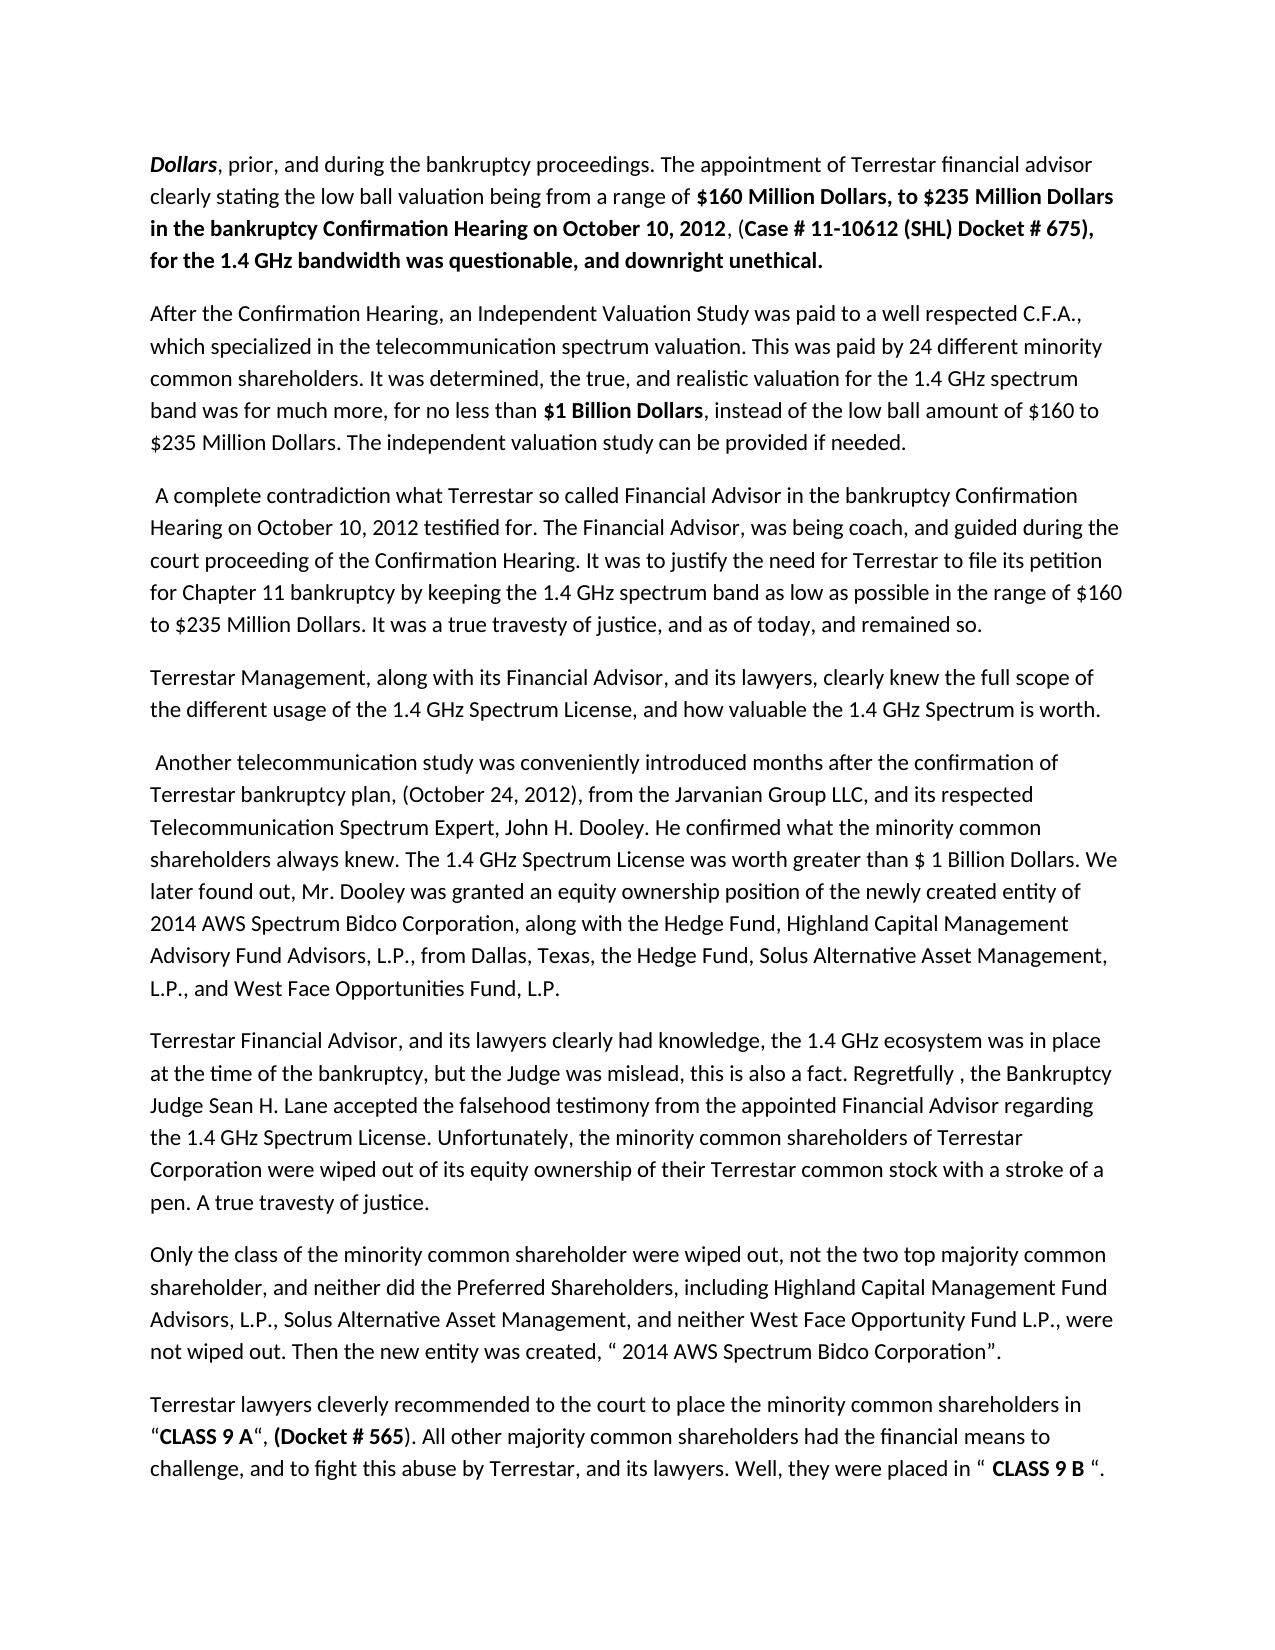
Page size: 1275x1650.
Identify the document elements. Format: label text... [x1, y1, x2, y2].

text Another telecommunication study was conveniently introduced months after the confirmation of Terrestar bankruptcy plan, (October 24, 2012), from the Jarvanian Group LLC, and its respected Telecommunication Spectrum Expert, John H. Dooley. He confirmed what the minority common shareholders always knew. The 1.4 GHz Spectrum License was worth greater than $ 1 Billion Dollars. We later found out, Mr. Dooley was granted an equity ownership position of the newly created entity of 2014 AWS Spectrum Bidco Corporation, along with the Hedge Fund, Highland Capital Management Advisory Fund Advisors, L.P., from Dallas, Texas, the Hedge Fund, Solus Alternative Asset Management, L.P., and West Face Opportunities Fund, L.P. [150, 748, 1125, 1002]
text Terrestar Financial Advisor, and its lawyers clearly had knowledge, the 1.4 GHz ecosystem was in place at the time of the bankruptcy, but the Judge was mislead, this is also a fact. Regretfully , the Bankruptcy Judge Sean H. Lane accepted the falsehood testimony from the appointed Financial Advisor regarding the 1.4 GHz Spectrum License. Unfortunately, the minority common shareholders of Terrestar Corporation were wiped out of its equity ownership of their Terrestar common stock with a stroke of a pen. A true travesty of justice. [150, 1027, 1125, 1216]
text Terrestar Management, along with its Financial Advisor, and its lawyers, clearly knew the full scope of the different usage of the 1.4 GHz Spectrum License, and how valuable the 1.4 GHz Spectrum is worth. [150, 663, 1125, 723]
text Only the class of the minority common shareholder were wiped out, not the two top majority common shareholder, and neither did the Preferred Shareholders, including Highland Capital Management Fund Advisors, L.P., Solus Alternative Asset Management, and neither West Face Opportunity Fund L.P., were not wiped out. Then the new entity was created, “ 2014 AWS Spectrum Bidco Corporation”. [150, 1241, 1125, 1365]
text A complete contradiction what Terrestar so called Financial Advisor in the bankruptcy Confirmation Hearing on October 10, 2012 testified for. The Financial Advisor, was being coach, and guided during the court proceeding of the Confirmation Hearing. It was to justify the need for Terrestar to file its petition for Chapter 11 bankruptcy by keeping the 1.4 GHz spectrum band as low as possible in the range of $160 to $235 Million Dollars. It was a true travesty of justice, and as of today, and remained so. [150, 481, 1125, 638]
text After the Confirmation Hearing, an Independent Valuation Study was paid to a well respected C.F.A., which specialized in the telecommunication spectrum valuation. This was paid by 24 different minority common shareholders. It was determined, the true, and realistic valuation for the 1.4 GHz spectrum band was for much more, for no less than $1 Billion Dollars, instead of the low ball amount of $160 to $235 Million Dollars. The independent valuation study can be provided if needed. [150, 299, 1125, 456]
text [150, 150, 1125, 274]
text Terrestar lawyers cleverly recommended to the court to place the minority common shareholders in “CLASS 9 A“, (Docket # 565). All other majority common shareholders had the financial means to challenge, and to fight this abuse by Terrestar, and its lawyers. Well, they were placed in “ CLASS 9 B “. [150, 1390, 1125, 1483]
